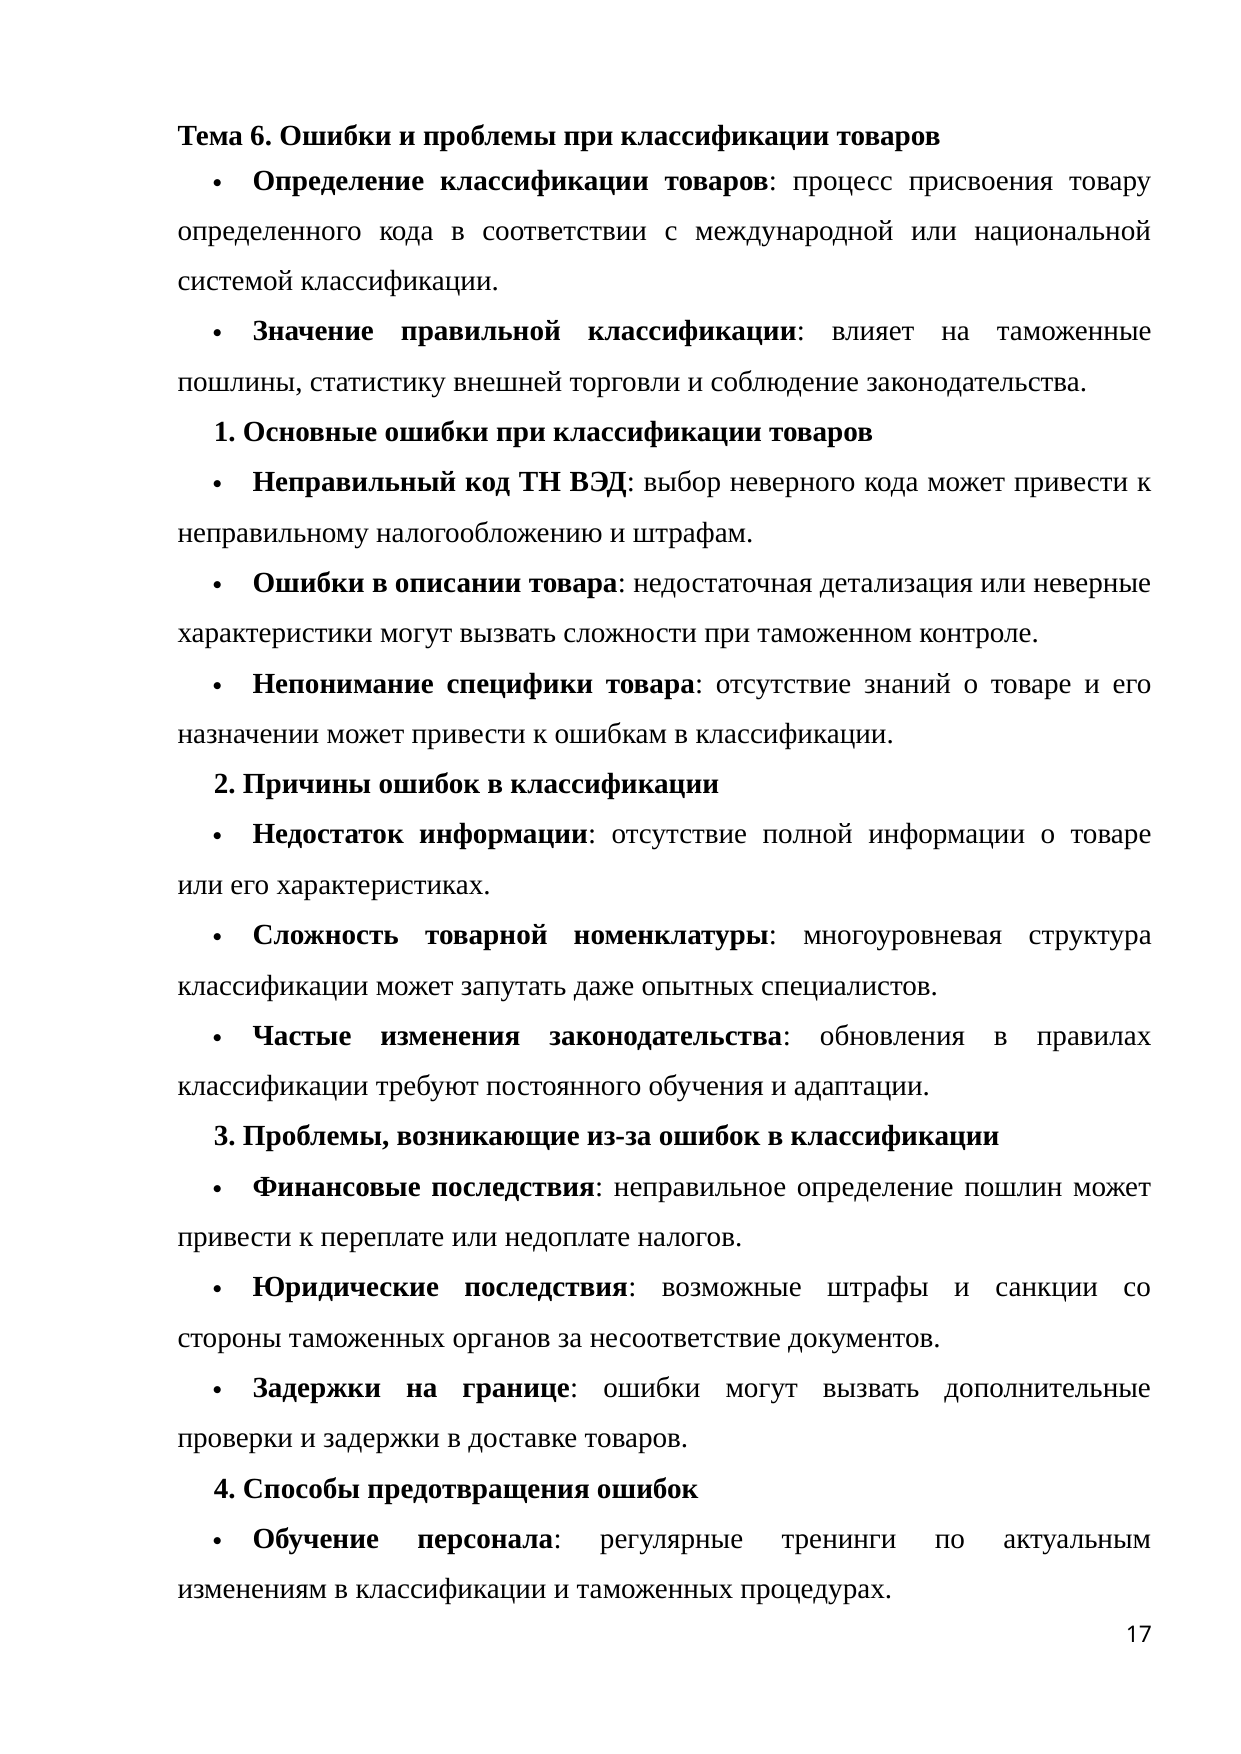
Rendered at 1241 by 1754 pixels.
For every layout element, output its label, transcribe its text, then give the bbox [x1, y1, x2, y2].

list Юридические последствия: возможные штрафы и санкции со стороны таможенных органов за несоответствие документов. [177, 1269, 1152, 1353]
subtitle Тема 6. Ошибки и проблемы при классификации товаров [177, 118, 1152, 152]
list Непонимание специфики товара: отсутствие знаний о товаре и его назначении может привести к ошибкам в классификации. [177, 666, 1152, 749]
list Задержки на границе: ошибки могут вызвать дополнительные проверки и задержки в доставке товаров. [177, 1370, 1152, 1454]
text 2. Причины ошибок в классификации [177, 766, 1152, 800]
text 3. Проблемы, возникающие из-за ошибок в классификации [177, 1118, 1152, 1152]
list Неправильный код ТН ВЭД: выбор неверного кода может привести к неправильному налогообложению и штрафам. [177, 464, 1152, 548]
list Определение классификации товаров: процесс присвоения товару определенного кода в соответствии с международной или национальной системой классификации. [177, 163, 1152, 297]
list Значение правильной классификации: влияет на таможенные пошлины, статистику внешней торговли и соблюдение законодательства. [177, 313, 1152, 397]
list Сложность товарной номенклатуры: многоуровневая структура классификации может запутать даже опытных специалистов. [177, 917, 1152, 1001]
list Ошибки в описании товара: недостаточная детализация или неверные характеристики могут вызвать сложности при таможенном контроле. [177, 565, 1152, 649]
list Частые изменения законодательства: обновления в правилах классификации требуют постоянного обучения и адаптации. [177, 1018, 1152, 1102]
text 4. Способы предотвращения ошибок [177, 1471, 1152, 1504]
list Недостаток информации: отсутствие полной информации о товаре или его характеристиках. [177, 817, 1152, 901]
list Финансовые последствия: неправильное определение пошлин может привести к переплате или недоплате налогов. [177, 1169, 1152, 1253]
list Обучение персонала: регулярные тренинги по актуальным изменениям в классификации и таможенных процедурах. [177, 1521, 1152, 1605]
text 1. Основные ошибки при классификации товаров [177, 414, 1152, 448]
